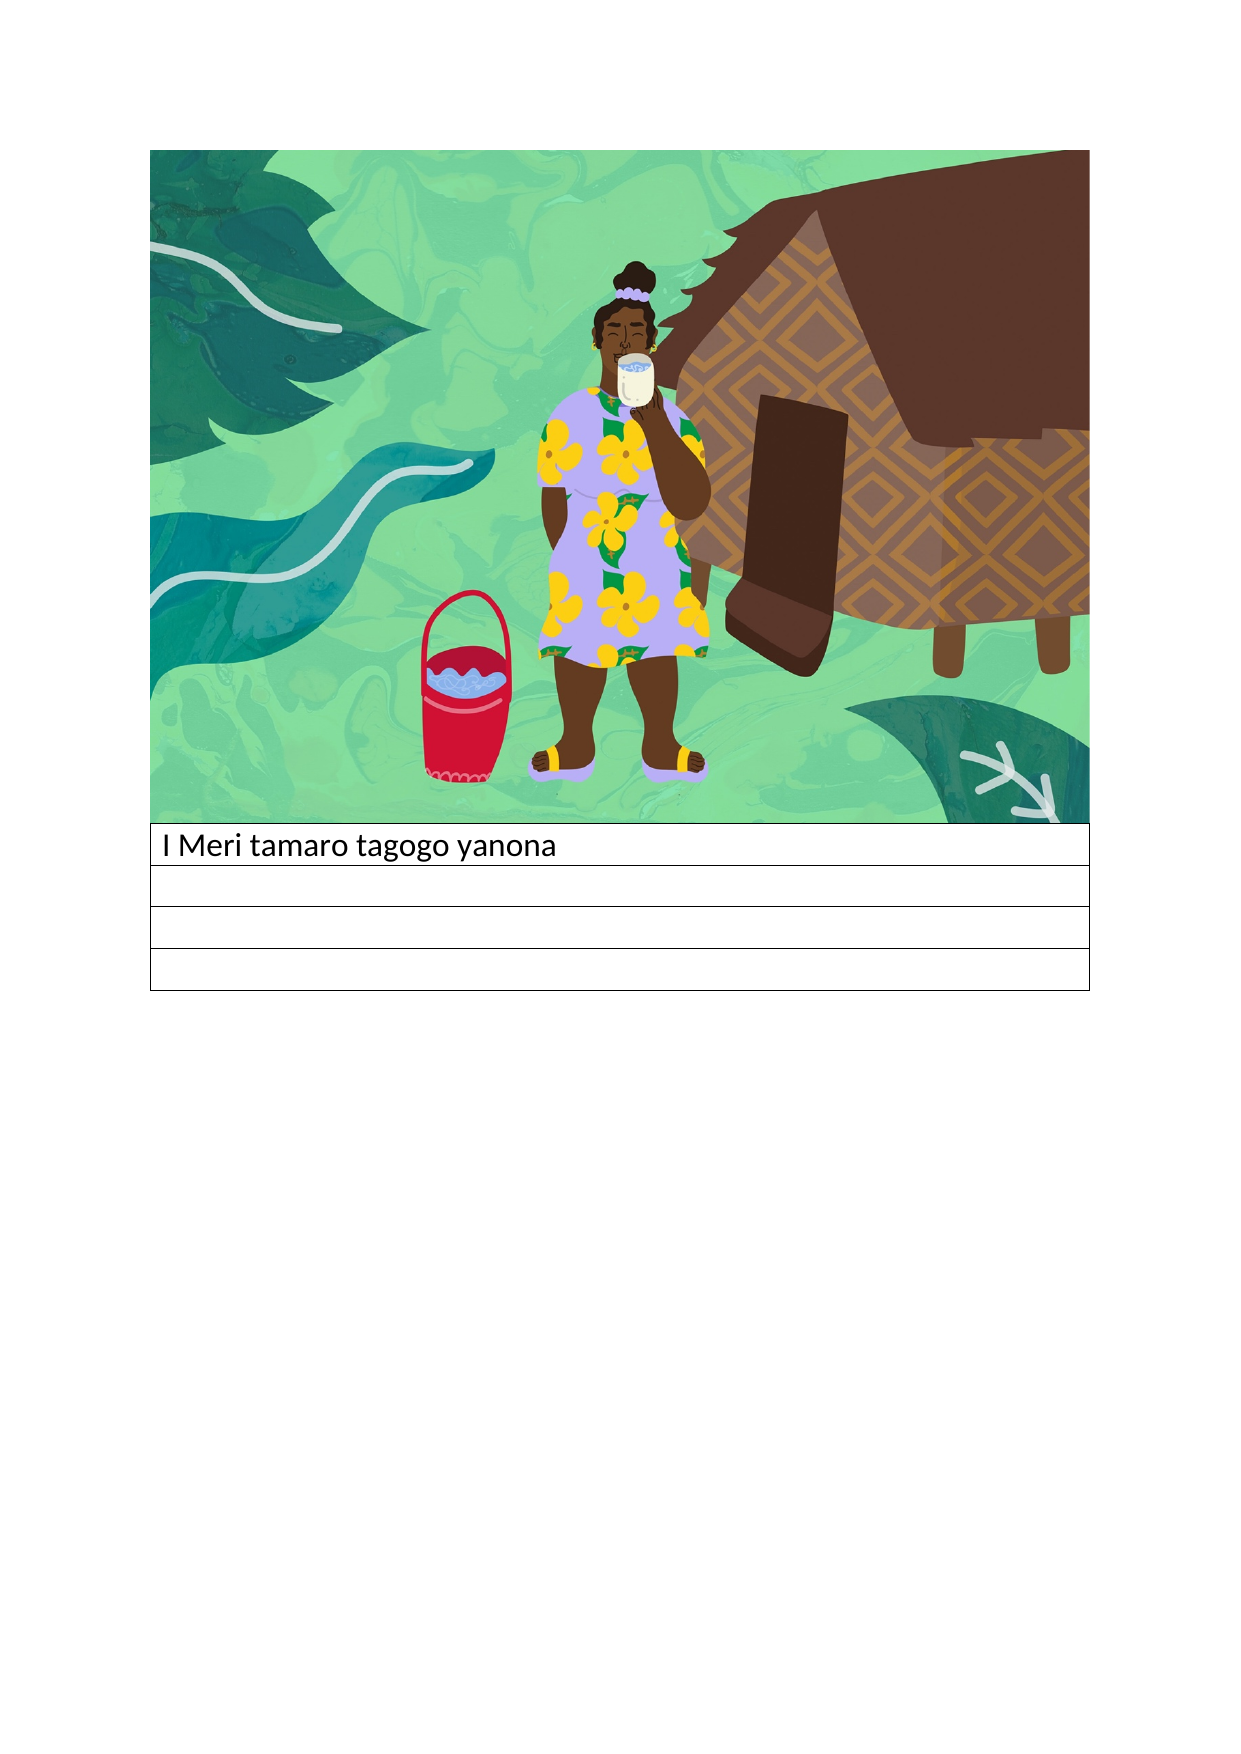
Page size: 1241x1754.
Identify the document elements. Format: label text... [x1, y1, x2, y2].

table_cell [151, 907, 1089, 948]
table_header I Meri tamaro tagogo yanona [151, 824, 1089, 864]
table_cell [151, 949, 1089, 990]
picture [150, 150, 1090, 823]
table_cell [151, 866, 1089, 906]
